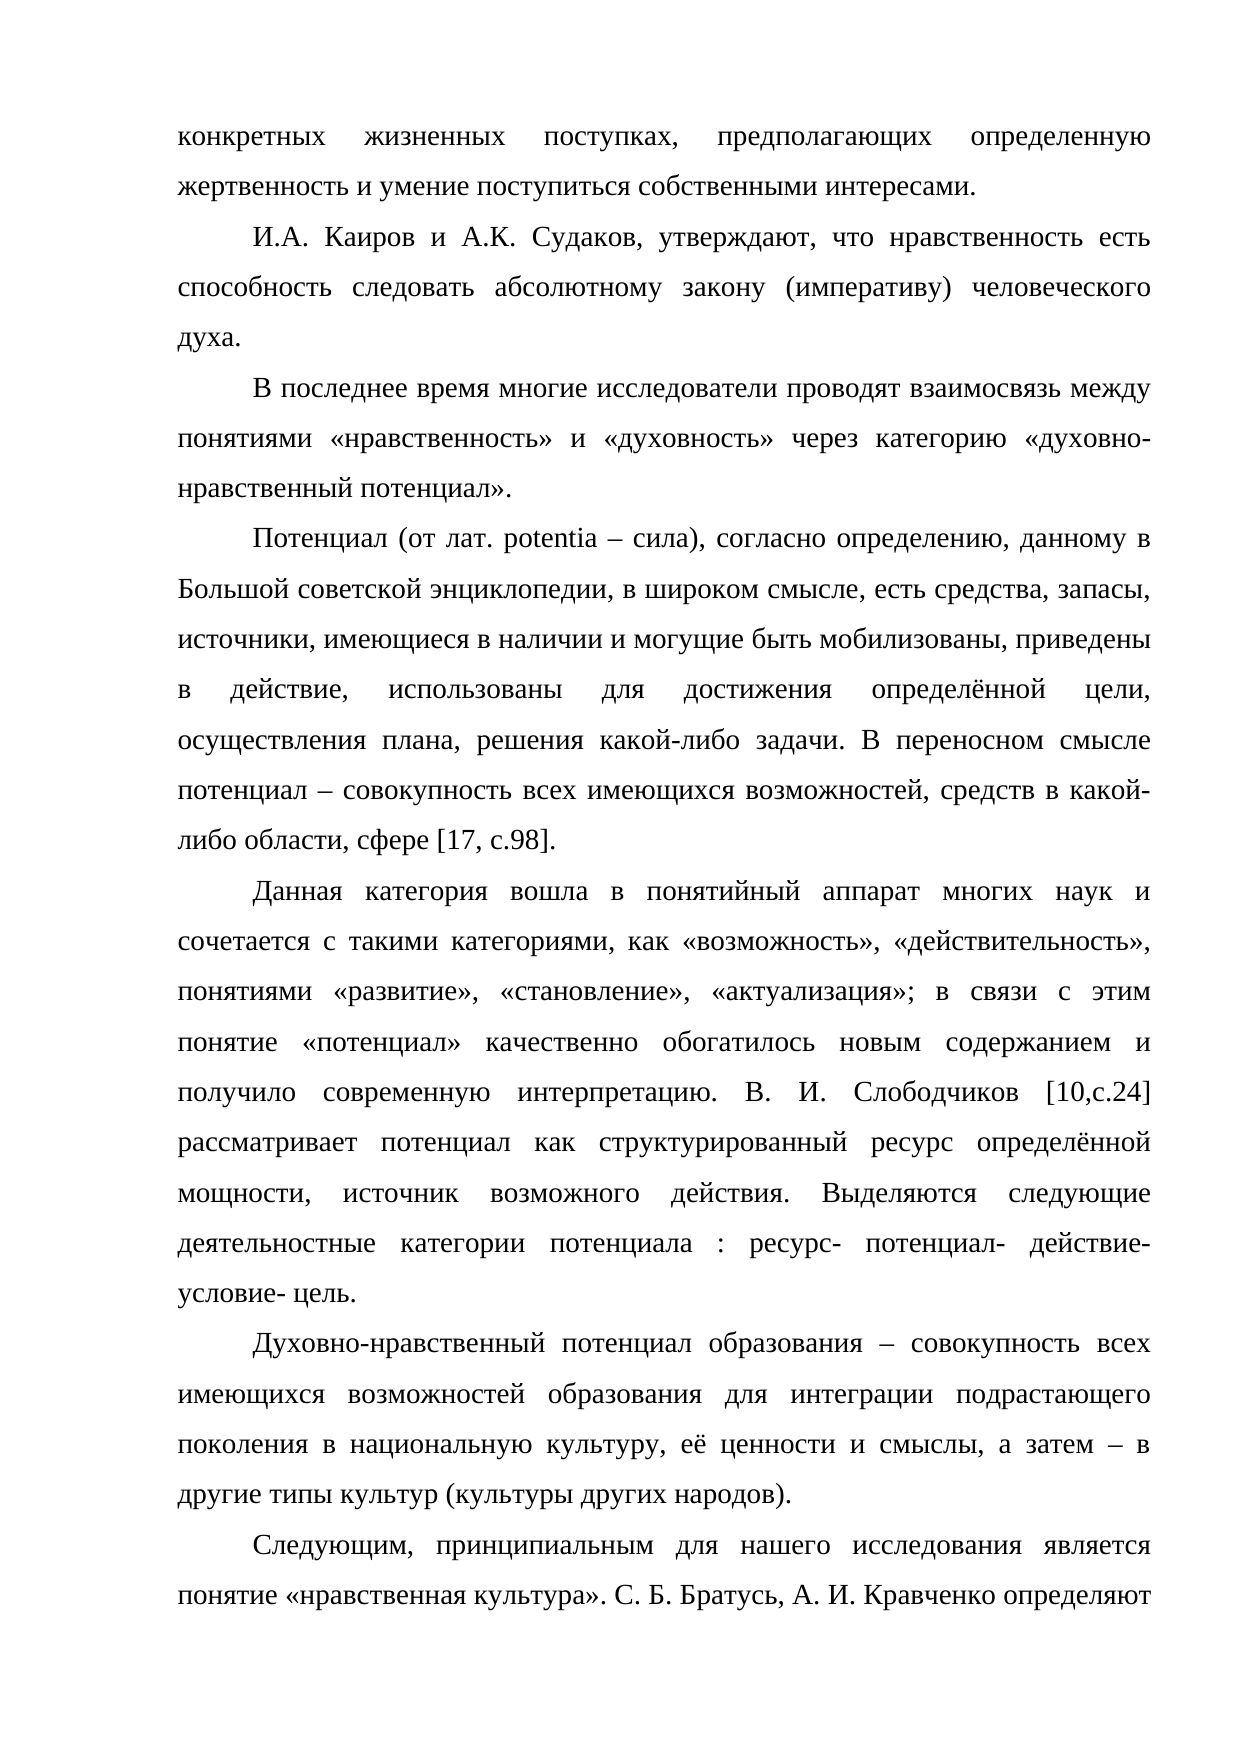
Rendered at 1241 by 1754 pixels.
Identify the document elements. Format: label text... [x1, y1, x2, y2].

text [177, 1527, 1152, 1611]
text И.А. Каиров и А.К. Судаков, утверждают, что нравственность есть способность следовать абсолютному закону (императиву) человеческого духа. [177, 219, 1152, 353]
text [177, 118, 1152, 202]
text Данная категория вошла в понятийный аппарат многих наук и сочетается с такими категориями, как «возможность», «действительность», понятиями «развитие», «становление», «актуализация»; в связи с этим понятие «потенциал» качественно обогатилось новым содержанием и получило современную интерпретацию. В. И. Слободчиков [10,с.24] рассматривает потенциал как структурированный ресурс определённой мощности, источник возможного действия. Выделяются следующие деятельностные категории потенциала : ресурс- потенциал- действие- условие- цель. [177, 873, 1152, 1309]
text В последнее время многие исследователи проводят взаимосвязь между понятиями «нравственность» и «духовность» через категорию «духовно-нравственный потенциал». [177, 370, 1152, 504]
text Потенциал (от лат. potentia – сила), согласно определению, данному в Большой советской энциклопедии, в широком смысле, есть средства, запасы, источники, имеющиеся в наличии и могущие быть мобилизованы, приведены в действие, использованы для достижения определённой цели, осуществления плана, решения какой-либо задачи. В переносном смысле потенциал – совокупность всех имеющихся возможностей, средств в какой-либо области, сфере [17, с.98]. [177, 521, 1152, 856]
text Духовно-нравственный потенциал образования – совокупность всех имеющихся возможностей образования для интеграции подрастающего поколения в национальную культуру, её ценности и смыслы, а затем – в другие типы культур (культуры других народов). [177, 1326, 1152, 1510]
